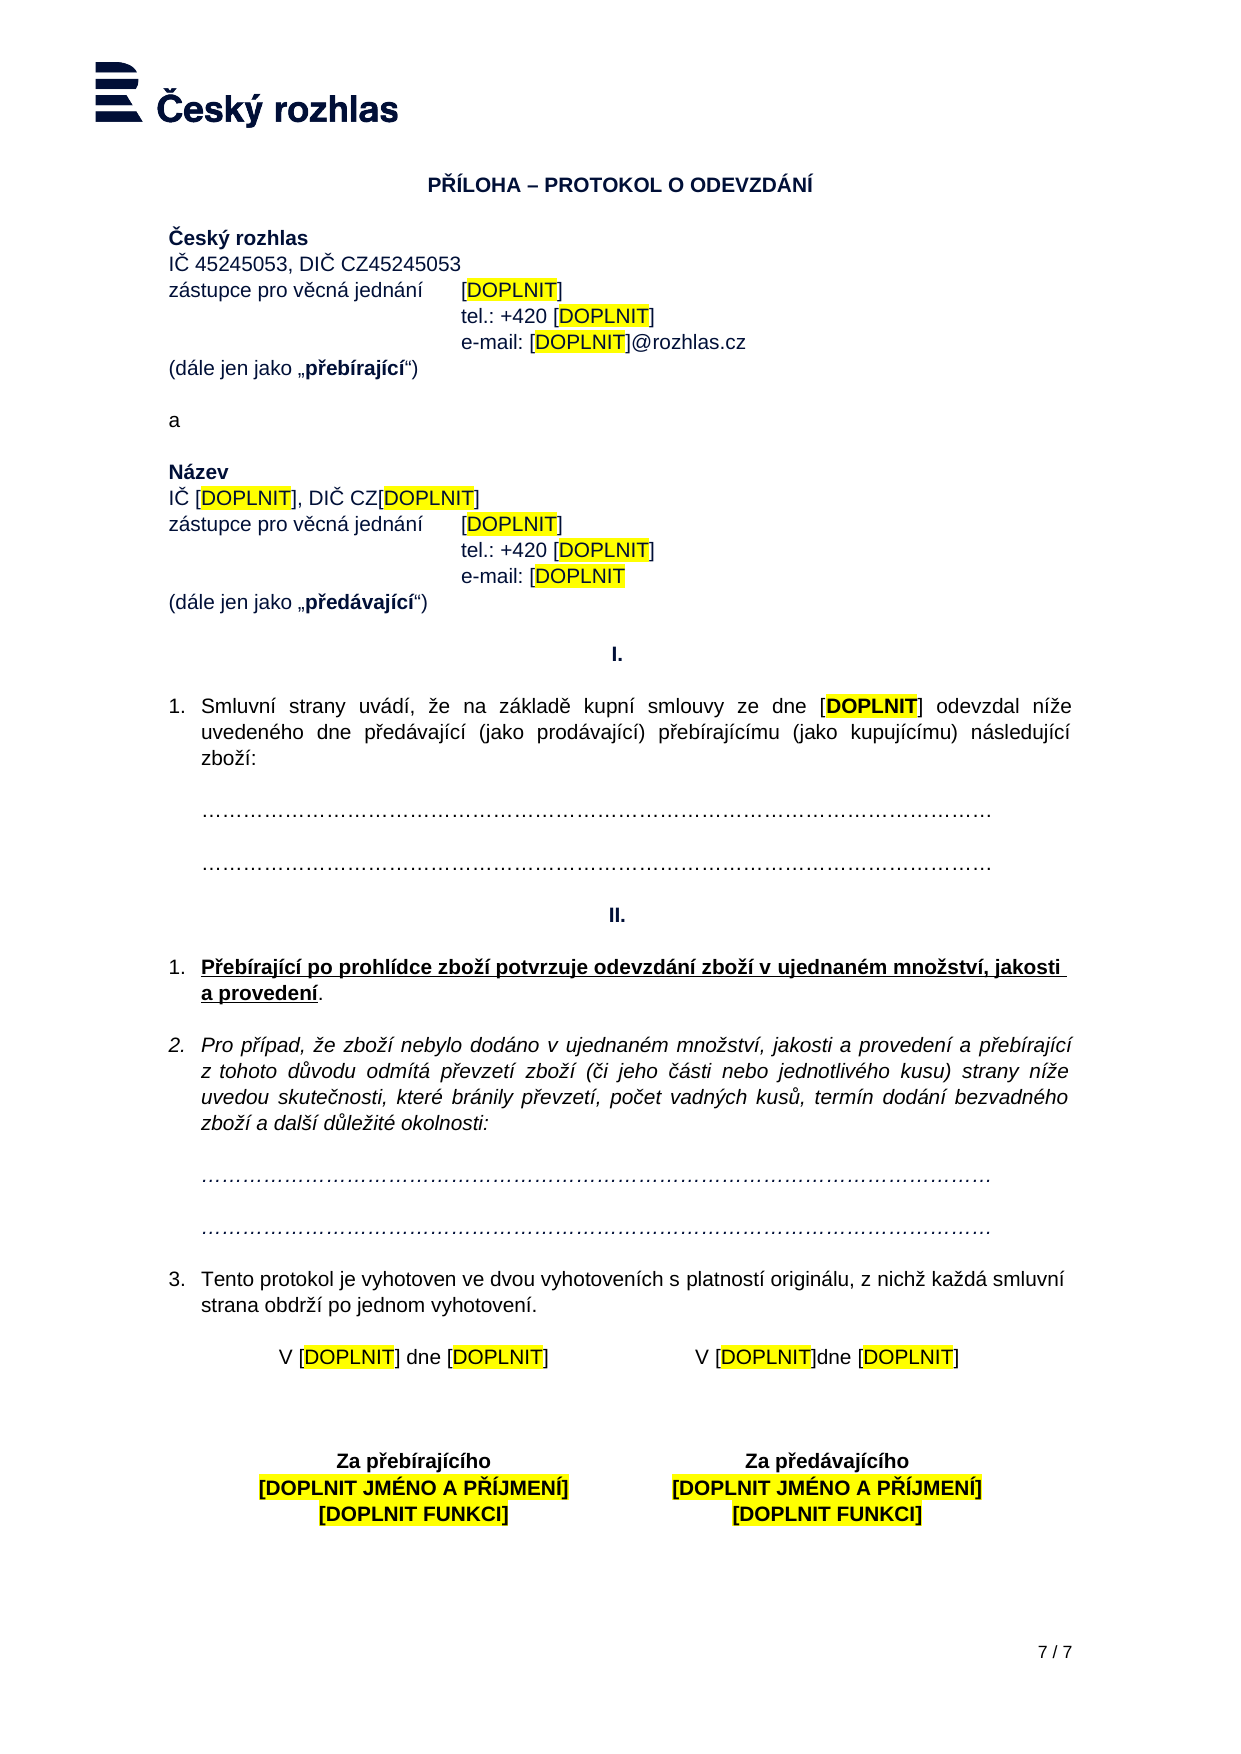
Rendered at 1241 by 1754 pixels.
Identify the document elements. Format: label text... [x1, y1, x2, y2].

table_header V [DOPLNIT] dne [DOPLNIT] [207, 1344, 621, 1370]
text (dále jen jako „přebírající“) [168, 354, 1072, 380]
text zástupce pro věcná jednání [DOPLNIT] [168, 276, 1072, 302]
text zástupce pro věcná jednání [DOPLNIT] [168, 511, 1072, 537]
text IČ 45245053, DIČ CZ45245053 [168, 250, 1072, 276]
text (dále jen jako „předávající“) [168, 589, 1072, 615]
subtitle …………………………………………………………………………………………………… [168, 1214, 1072, 1240]
picture [95, 62, 398, 128]
list Přebírající po prohlídce zboží potvrzuje odevzdání zboží v ujednaném množství, jakosti a provedení. [168, 953, 1072, 1005]
text tel.: +420 [DOPLNIT] [168, 537, 1072, 563]
text Český rozhlas [168, 224, 1072, 250]
list …………………………………………………………………………………………………… [201, 849, 1072, 875]
text Název [168, 458, 1072, 484]
text a [168, 406, 1072, 432]
subtitle …………………………………………………………………………………………………… [168, 1162, 1072, 1188]
list …………………………………………………………………………………………………… [201, 797, 1072, 823]
text e-mail: [DOPLNIT]@rozhlas.cz [168, 328, 1072, 354]
list Pro případ, že zboží nebylo dodáno v ujednaném množství, jakosti a provedení a přebírající z tohoto důvodu odmítá převzetí zboží (či jeho části nebo jednotlivého kusu) strany níže uvedou skutečnosti, které bránily převzetí, počet vadných kusů, termín dodání bezvadného zboží a další důležité okolnosti: [168, 1031, 1072, 1136]
table_header V [DOPLNIT]dne [DOPLNIT] [621, 1344, 1033, 1370]
table_cell Za přebírajícího [DOPLNIT JMÉNO A PŘÍJMENÍ] [DOPLNIT FUNKCI] [207, 1370, 621, 1526]
list Tento protokol je vyhotoven ve dvou vyhotoveních s platností originálu, z nichž každá smluvní strana obdrží po jednom vyhotovení. [168, 1266, 1072, 1318]
text tel.: +420 [DOPLNIT] [168, 302, 1072, 328]
text IČ [DOPLNIT], DIČ CZ[DOPLNIT] [168, 484, 1072, 511]
text e-mail: [DOPLNIT [168, 563, 1072, 589]
list Smluvní strany uvádí, že na základě kupní smlouvy ze dne [DOPLNIT] odevzdal níže uvedeného dne předávající (jako prodávající) přebírajícímu (jako kupujícímu) následující zboží: [168, 693, 1072, 771]
text PŘÍLOHA – PROTOKOL O ODEVZDÁNÍ [168, 172, 1072, 198]
table_cell Za předávajícího [DOPLNIT JMÉNO A PŘÍJMENÍ] [DOPLNIT FUNKCI] [621, 1370, 1033, 1526]
